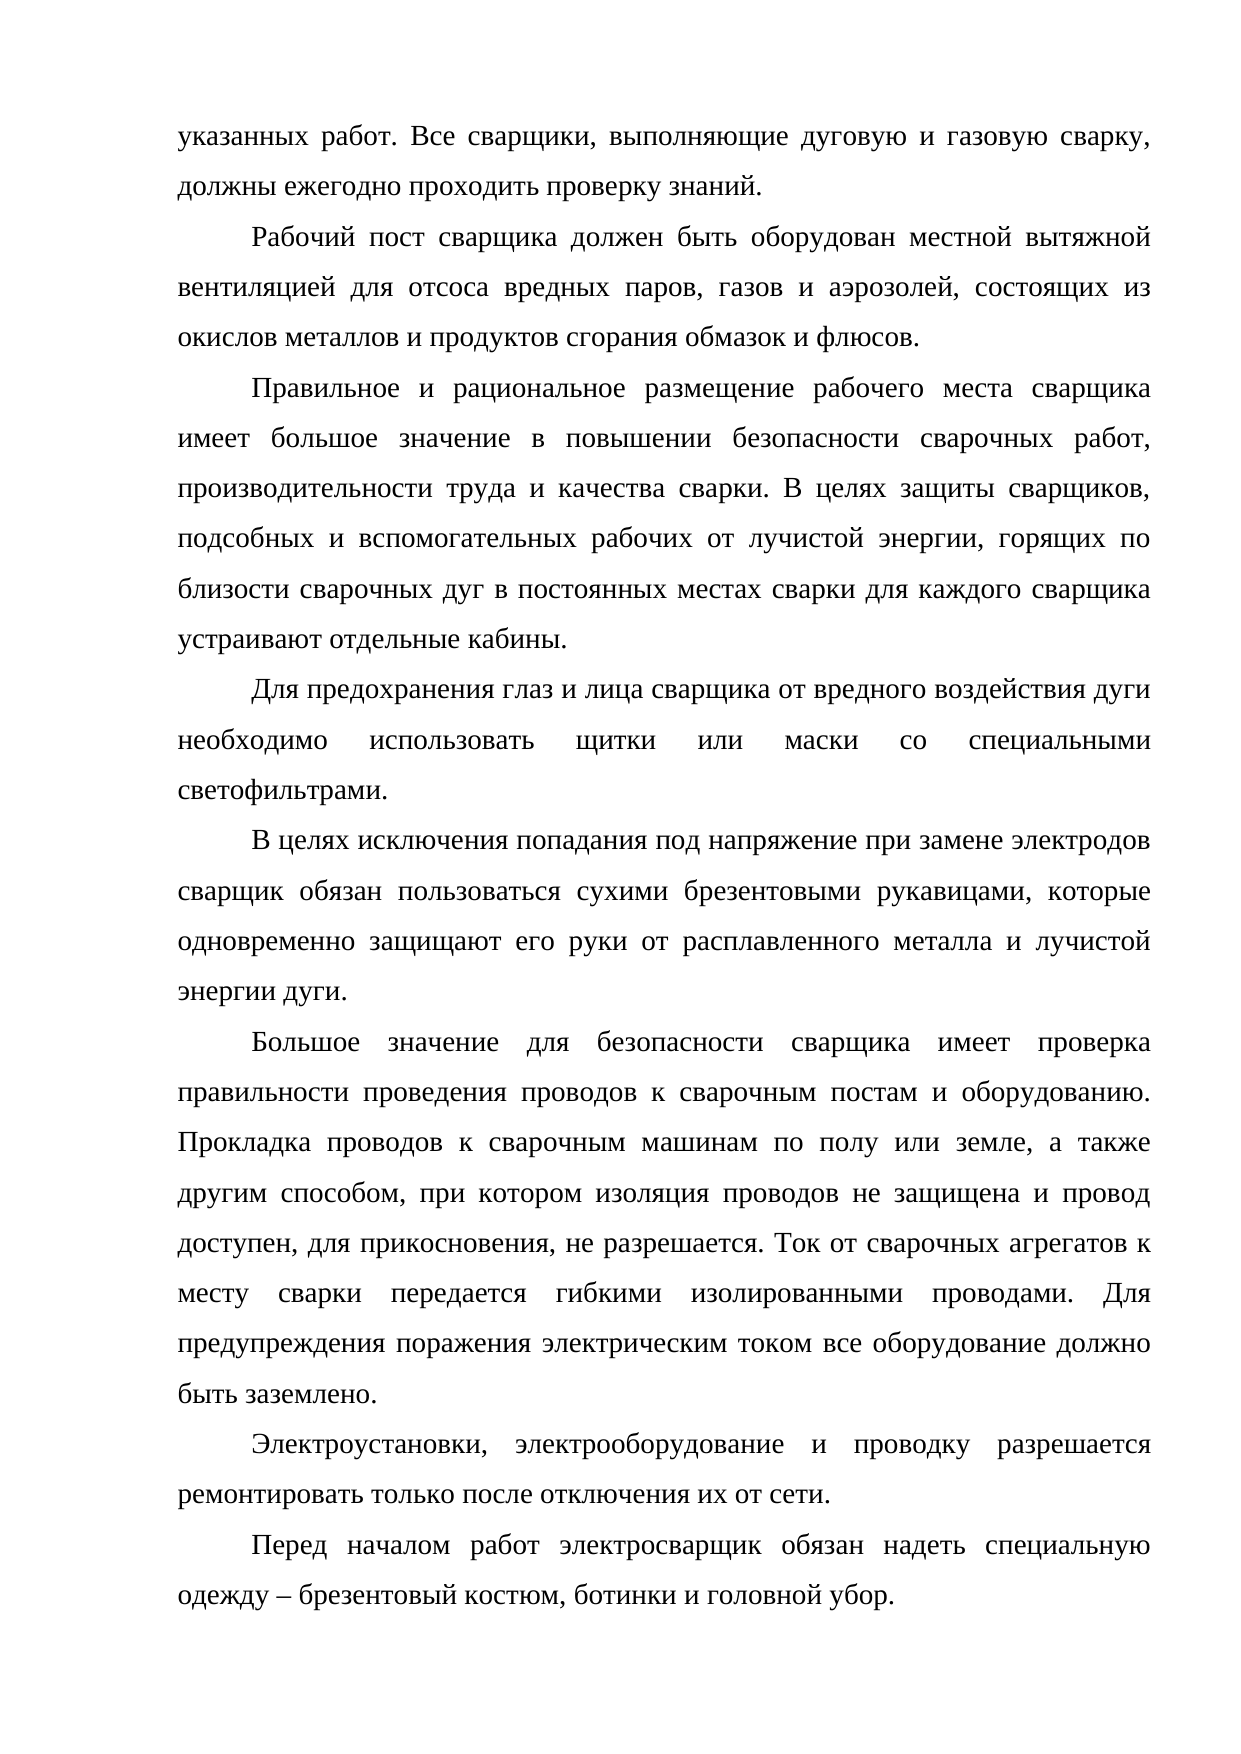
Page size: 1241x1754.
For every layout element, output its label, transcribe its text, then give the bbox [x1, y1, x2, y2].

text Перед началом работ электросварщик обязан надеть специальную одежду – брезентовый костюм, ботинки и головной убор. [177, 1527, 1152, 1611]
text В целях исключения попадания под напряжение при замене электродов сварщик обязан пользоваться сухими брезентовыми рукавицами, которые одновременно защищают его руки от расплавленного металла и лучистой энергии дуги. [177, 822, 1152, 1007]
text Правильное и рациональное размещение рабочего места сварщика имеет большое значение в повышении безопасности сварочных работ, производительности труда и качества сварки. В целях защиты сварщиков, подсобных и вспомогательных рабочих от лучистой энергии, горящих по близости сварочных дуг в постоянных местах сварки для каждого сварщика устраивают отдельные кабины. [177, 370, 1152, 655]
text Электроустановки, электрооборудование и проводку разрешается ремонтировать только после отключения их от сети. [177, 1426, 1152, 1510]
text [177, 118, 1152, 202]
text Для предохранения глаз и лица сварщика от вредного воздействия дуги необходимо использовать щитки или маски со специальными светофильтрами. [177, 672, 1152, 806]
text Большое значение для безопасности сварщика имеет проверка правильности проведения проводов к сварочным постам и оборудованию. Прокладка проводов к сварочным машинам по полу или земле, а также другим способом, при котором изоляция проводов не защищена и провод доступен, для прикосновения, не разрешается. Ток от сварочных агрегатов к месту сварки передается гибкими изолированными проводами. Для предупреждения поражения электрическим током все оборудование должно быть заземлено. [177, 1024, 1152, 1409]
text Рабочий пост сварщика должен быть оборудован местной вытяжной вентиляцией для отсоса вредных паров, газов и аэрозолей, состоящих из окислов металлов и продуктов сгорания обмазок и флюсов. [177, 219, 1152, 353]
